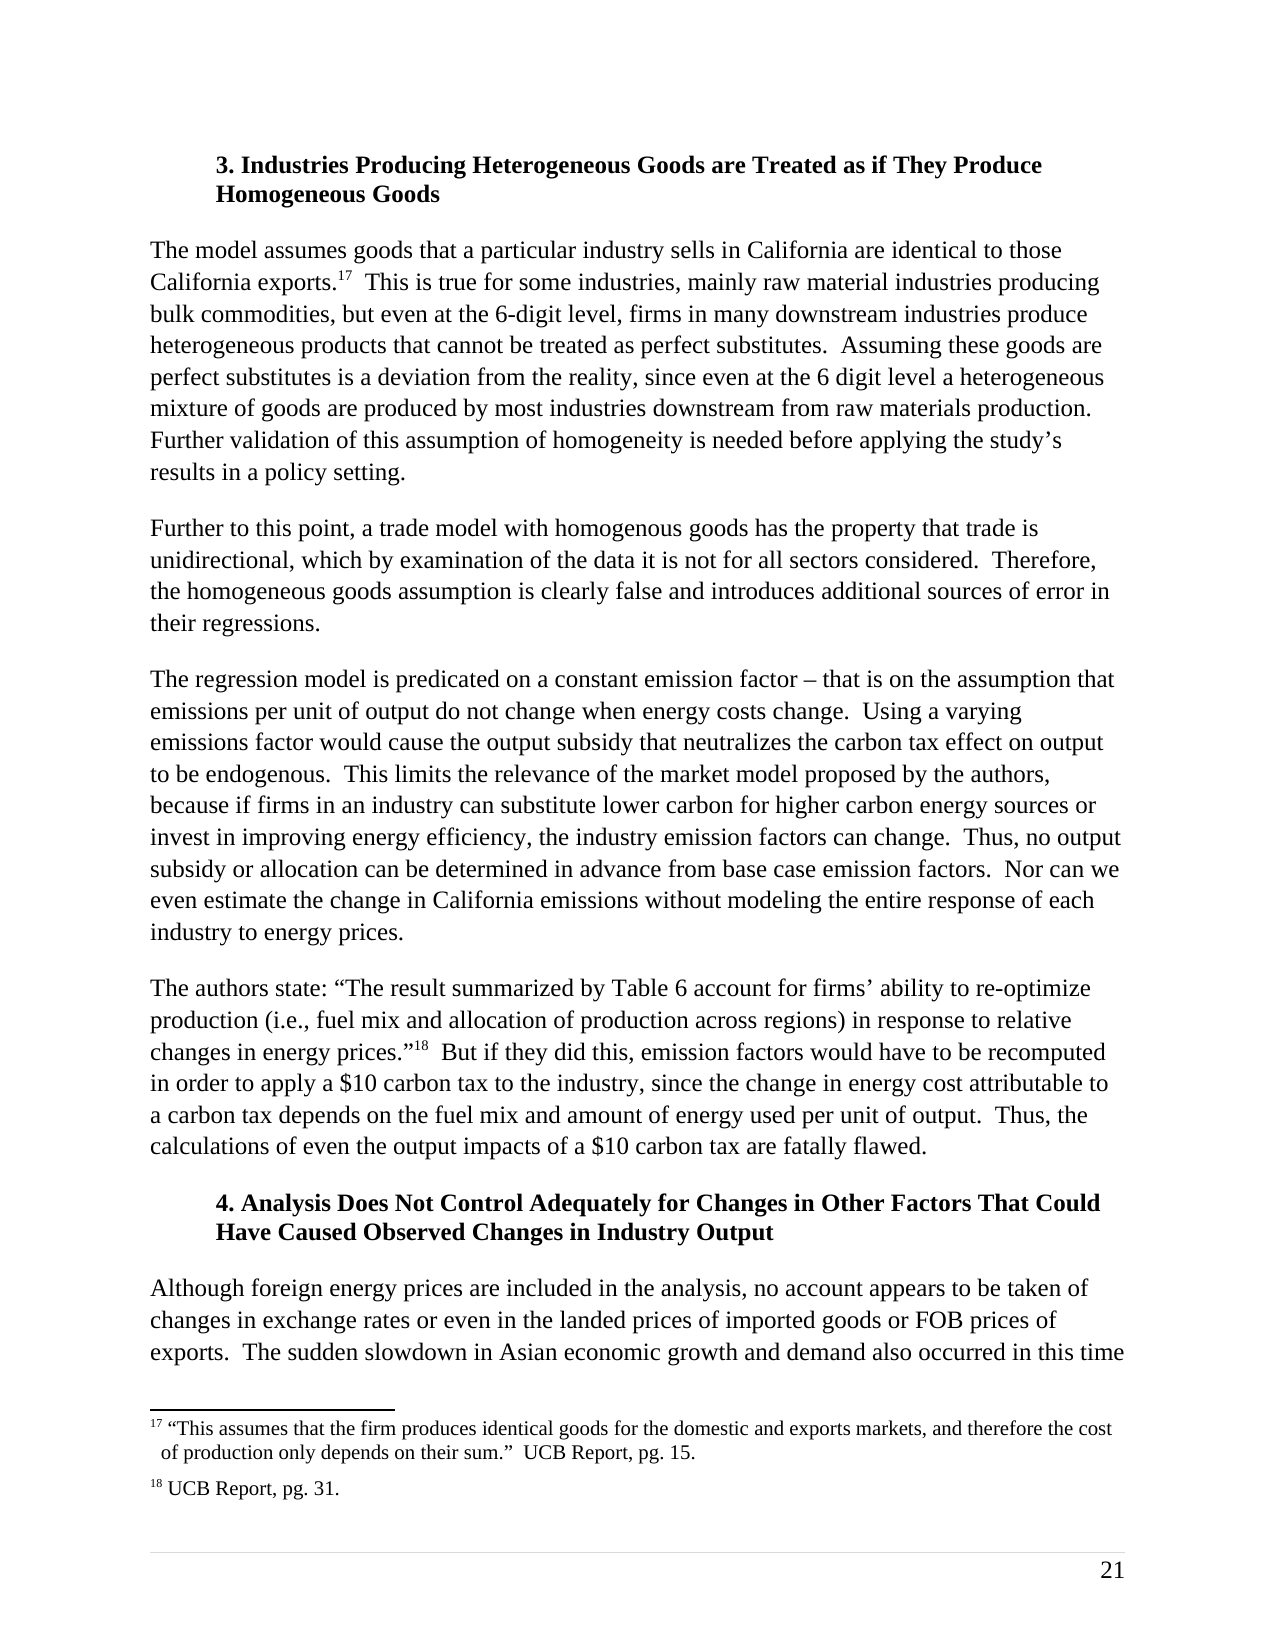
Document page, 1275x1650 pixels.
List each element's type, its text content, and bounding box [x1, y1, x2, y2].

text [150, 1273, 1125, 1365]
text Further to this point, a trade model with homogenous goods has the property that trade is unidirectional, which by examination of the data it is not for all sectors considered. Therefore, the homogeneous goods assumption is clearly false and introduces additional sources of error in their regressions. [150, 513, 1125, 637]
text The model assumes goods that a particular industry sells in California are identical to those California exports. This is true for some industries, mainly raw material industries producing bulk commodities, but even at the 6-digit level, firms in many downstream industries produce heterogeneous products that cannot be treated as perfect substitutes. Assuming these goods are perfect substitutes is a deviation from the reality, since even at the 6 digit level a heterogeneous mixture of goods are produced by most industries downstream from raw materials production. Further validation of this assumption of homogeneity is needed before applying the study’s results in a policy setting. [150, 236, 1125, 485]
text The regression model is predicated on a constant emission factor – that is on the assumption that emissions per unit of output do not change when energy costs change. Using a varying emissions factor would cause the output subsidy that neutralizes the carbon tax effect on output to be endogenous. This limits the relevance of the market model proposed by the authors, because if firms in an industry can substitute lower carbon for higher carbon energy sources or invest in improving energy efficiency, the industry emission factors can change. Thus, no output subsidy or allocation can be determined in advance from base case emission factors. Nor can we even estimate the change in California emissions without modeling the entire response of each industry to energy prices. [150, 664, 1125, 946]
text The authors state: “The result summarized by Table 6 account for firms’ ability to re-optimize production (i.e., fuel mix and allocation of production across regions) in response to relative changes in energy prices.” But if they did this, emission factors would have to be recomputed in order to apply a $10 carbon tax to the industry, since the change in energy cost attributable to a carbon tax depends on the fuel mix and amount of energy used per unit of output. Thus, the calculations of even the output impacts of a $10 carbon tax are fatally flawed. [150, 973, 1125, 1160]
subtitle Analysis Does Not Control Adequately for Changes in Other Factors That Could Have Caused Observed Changes in Industry Output [216, 1188, 1125, 1245]
subtitle Industries Producing Heterogeneous Goods are Treated as if They Produce Homogeneous Goods [216, 150, 1125, 207]
